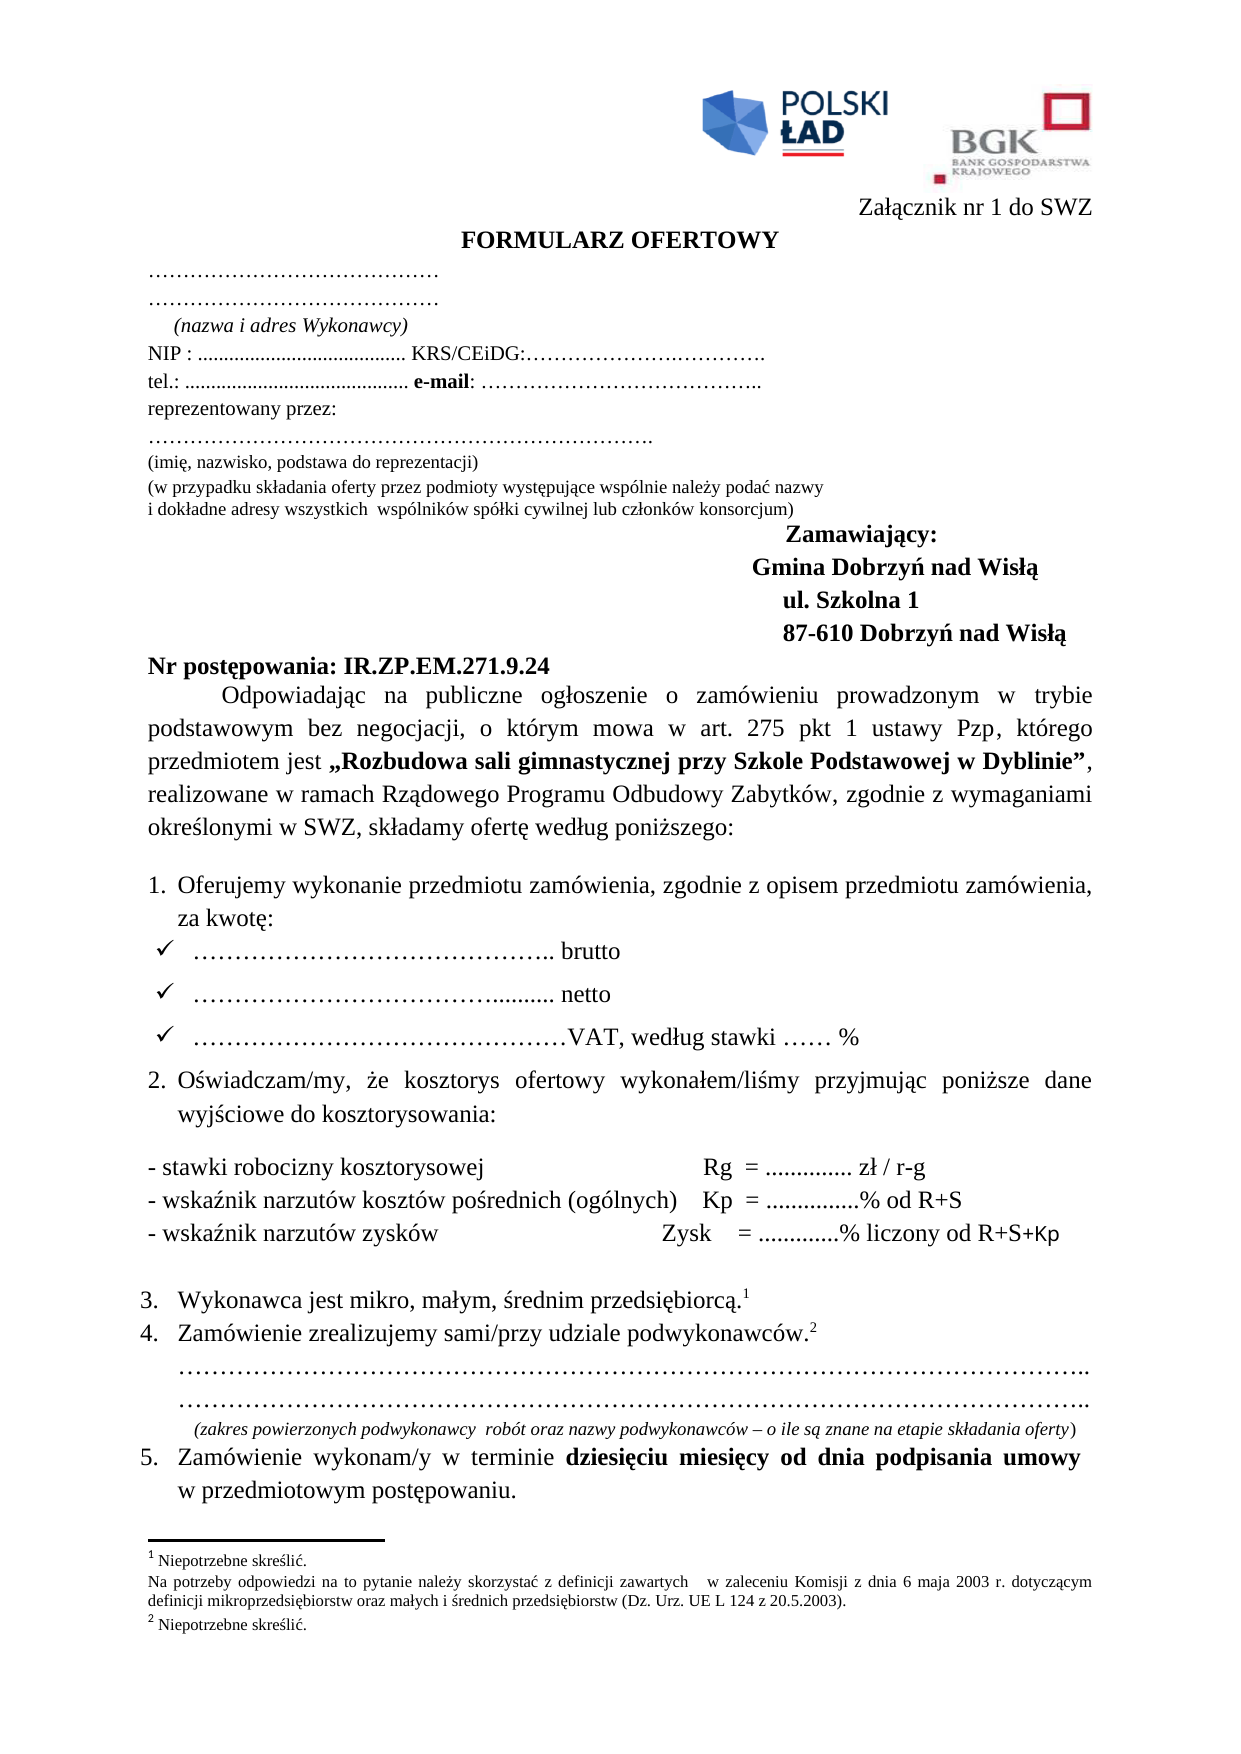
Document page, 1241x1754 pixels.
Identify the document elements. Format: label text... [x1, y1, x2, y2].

list ………………………………………VAT, według stawki …… % [154, 1022, 1093, 1051]
text Nr postępowania: IR.ZP.EM.271.9.24 [148, 651, 1093, 680]
text tel.: ........................................... e-mail: ………………………………….. [148, 368, 1093, 393]
text - wskaźnik narzutów kosztów pośrednich (ogólnych) Kp = ...............% od R+S [148, 1186, 1093, 1214]
text reprezentowany przez: [148, 396, 1093, 420]
list Oferujemy wykonanie przedmiotu zamówienia, zgodnie z opisem przedmiotu zamówienia, za kwotę: [148, 870, 1093, 932]
text …………………………………… [148, 286, 1093, 310]
list ……………………………….......... netto [154, 979, 1093, 1008]
list Zamówienie wykonam/y w terminie dziesięciu miesięcy od dnia podpisania umowy w przedmiotowym postępowaniu. [140, 1442, 1093, 1504]
text Odpowiadając na publiczne ogłoszenie o zamówieniu prowadzonym w trybie podstawowym bez negocjacji, o którym mowa w art. 275 pkt 1 ustawy Pzp, którego przedmiotem jest „Rozbudowa sali gimnastycznej przy Szkole Podstawowej w Dyblinie”, realizowane w ramach Rządowego Programu Odbudowy Zabytków, zgodnie z wymaganiami określonymi w SWZ, składamy ofertę według poniższego: [148, 680, 1093, 841]
text - stawki robocizny kosztorysowej Rg = .............. zł / r-g [148, 1152, 1093, 1181]
list Wykonawca jest mikro, małym, średnim przedsiębiorcą. [140, 1285, 1093, 1314]
text (w przypadku składania oferty przez podmioty występujące wspólnie należy podać nazwy [148, 476, 1093, 498]
text ul. Szkolna 1 [783, 585, 1093, 614]
text (nazwa i adres Wykonawcy) [148, 313, 1093, 337]
text (imię, nazwisko, podstawa do reprezentacji) [148, 451, 1093, 473]
text Zamawiający: [148, 519, 1093, 548]
text Gmina Dobrzyń nad Wisłą [148, 552, 1093, 581]
text ………………………………………………………………. [148, 424, 1093, 448]
text ………………………………………………………………………………………………..……………………………………………………………………………………………….. [177, 1351, 1093, 1413]
list …………………………………….. brutto [154, 936, 1093, 965]
text (zakres powierzonych podwykonawcy robót oraz nazwy podwykonawców – o ile są znane na etapie składania oferty) [177, 1417, 1093, 1439]
list Oświadczam/my, że kosztorys ofertowy wykonałem/liśmy przyjmując poniższe dane wyjściowe do kosztorysowania: [148, 1066, 1093, 1127]
text 87-610 Dobrzyń nad Wisłą [783, 618, 1093, 647]
list Zamówienie zrealizujemy sami/przy udziale podwykonawców. [140, 1318, 1093, 1347]
text FORMULARZ OFERTOWY [148, 225, 1093, 254]
text NIP : ........................................ KRS/CEiDG:………………….…………. [148, 341, 1093, 365]
text …………………………………… [148, 258, 1093, 282]
text i dokładne adresy wszystkich wspólników spółki cywilnej lub członków konsorcjum) [148, 498, 1093, 519]
text Załącznik nr 1 do SWZ [148, 192, 1093, 221]
text - wskaźnik narzutów zysków Zysk = .............% liczony od R+S+Kp [148, 1218, 1093, 1248]
